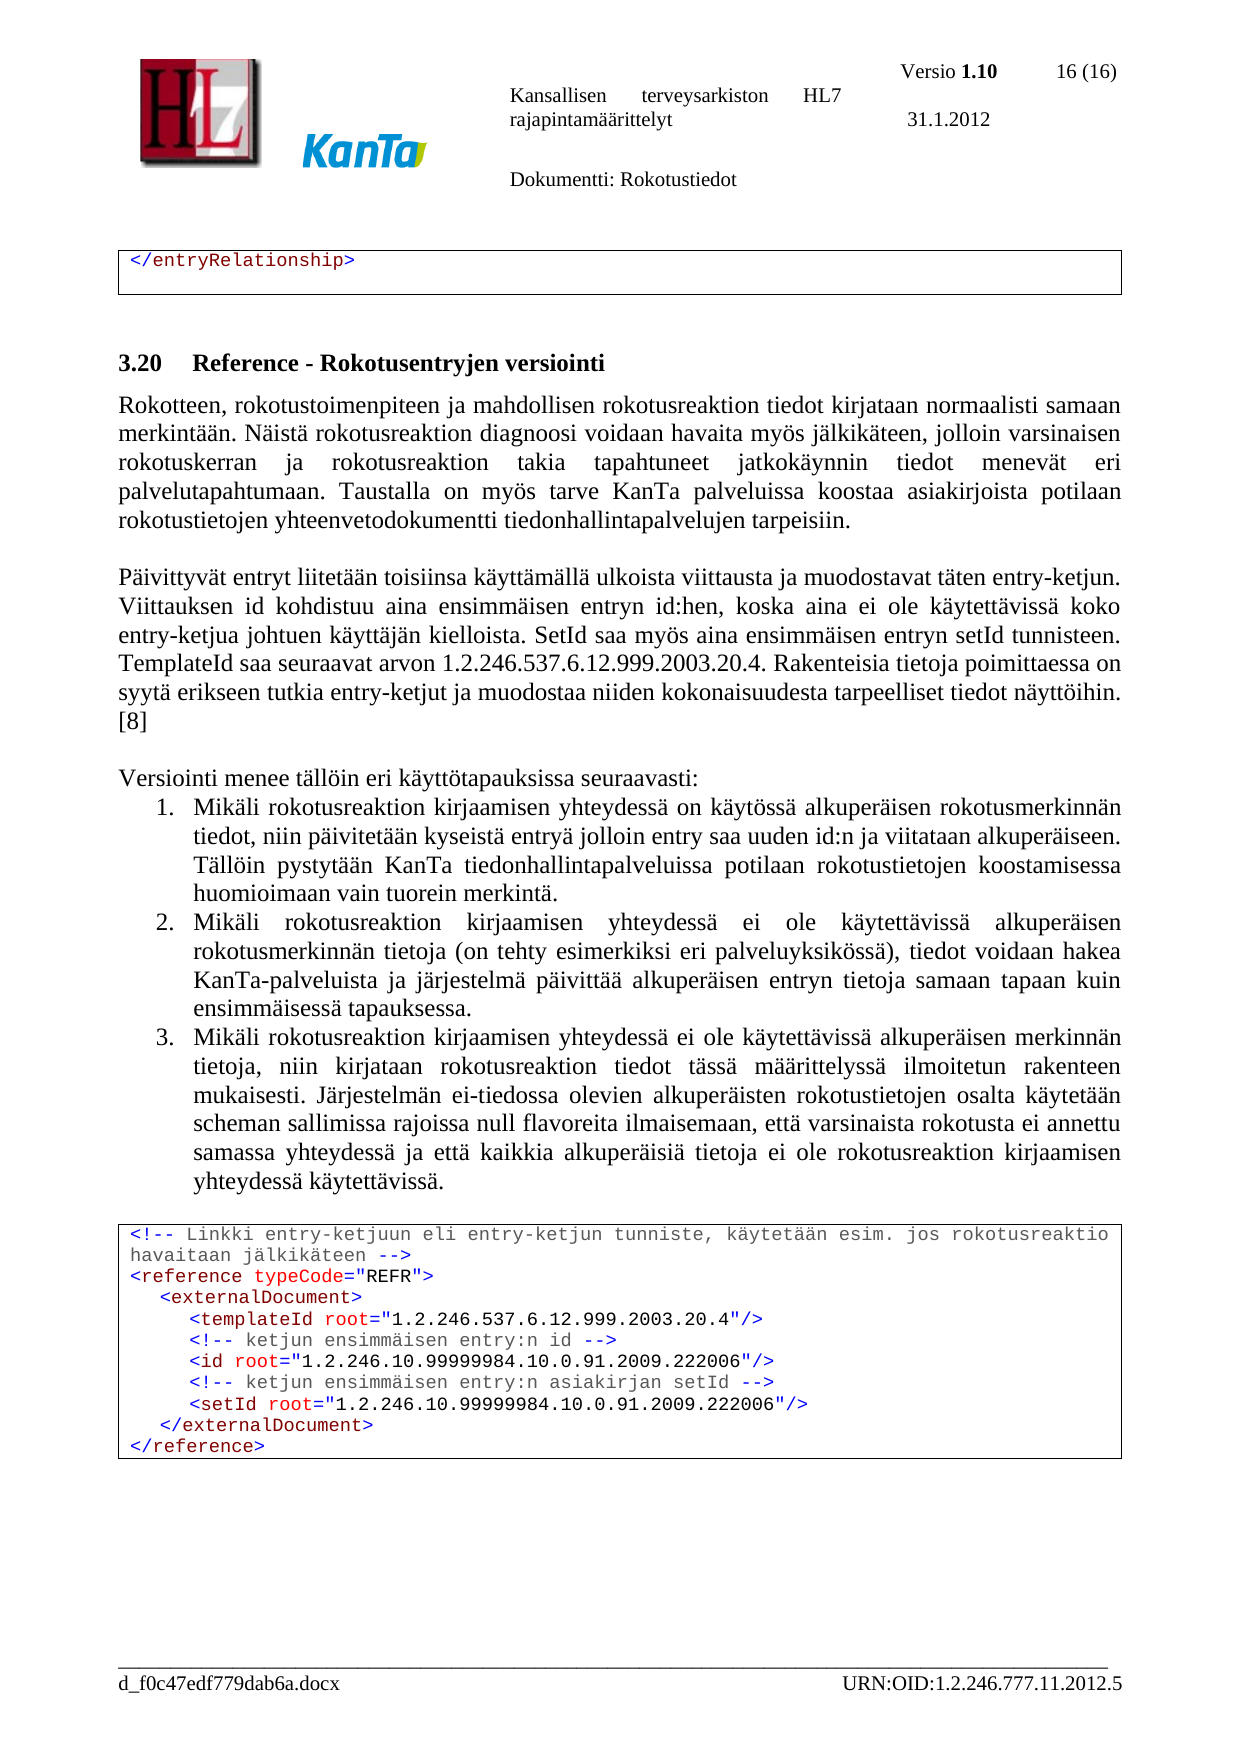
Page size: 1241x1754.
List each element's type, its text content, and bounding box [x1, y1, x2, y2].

list Mikäli rokotusreaktion kirjaamisen yhteydessä ei ole käytettävissä alkuperäisen merkinnän tietoja, niin kirjataan rokotusreaktion tiedot tässä määrittelyssä ilmoitetun rakenteen mukaisesti. Järjestelmän ei-tiedossa olevien alkuperäisten rokotustietojen osalta käytetään scheman sallimissa rajoissa null flavoreita ilmaisemaan, että varsinaista rokotusta ei annettu samassa yhteydessä ja että kaikkia alkuperäisiä tietoja ei ole rokotusreaktion kirjaamisen yhteydessä käytettävissä. [156, 1022, 1122, 1195]
text Versiointi menee tällöin eri käyttötapauksissa seuraavasti: [118, 763, 1122, 792]
subtitle Reference - Rokotusentryjen versiointi [118, 348, 1122, 377]
table_header <!-- Linkki entry-ketjuun eli entry-ketjun tunniste, käytetään esim. jos rokotusreaktio havaitaan jälkikäteen --> <reference typeCode="REFR"> <externalDocument> <templateId root="1.2.246.537.6.12.999.2003.20.4"/> <!-- ketjun ensimmäisen entry:n id --> <id root="1.2.246.10.99999984.10.0.91.2009.222006"/> <!-- ketjun ensimmäisen entry:n asiakirjan setId --> <setId root="1.2.246.10.99999984.10.0.91.2009.222006"/> </externalDocument> </reference> [119, 1225, 1121, 1458]
list Mikäli rokotusreaktion kirjaamisen yhteydessä ei ole käytettävissä alkuperäisen rokotusmerkinnän tietoja (on tehty esimerkiksi eri palveluyksikössä), tiedot voidaan hakea KanTa-palveluista ja järjestelmä päivittää alkuperäisen entryn tietoja samaan tapaan kuin ensimmäisessä tapauksessa. [156, 907, 1122, 1022]
text Päivittyvät entryt liitetään toisiinsa käyttämällä ulkoista viittausta ja muodostavat täten entry-ketjun. Viittauksen id kohdistuu aina ensimmäisen entryn id:hen, koska aina ei ole käytettävissä koko entry-ketjua johtuen käyttäjän kielloista. SetId saa myös aina ensimmäisen entryn setId tunnisteen. TemplateId saa seuraavat arvon 1.2.246.537.6.12.999.2003.20.4. Rakenteisia tietoja poimittaessa on syytä erikseen tutkia entry-ketjut ja muodostaa niiden kokonaisuudesta tarpeelliset tiedot näyttöihin. [8] [118, 562, 1122, 735]
list Mikäli rokotusreaktion kirjaamisen yhteydessä on käytössä alkuperäisen rokotusmerkinnän tiedot, niin päivitetään kyseistä entryä jolloin entry saa uuden id:n ja viitataan alkuperäiseen. Tällöin pystytään KanTa tiedonhallintapalveluissa potilaan rokotustietojen koostamisessa huomioimaan vain tuorein merkintä. [156, 792, 1122, 907]
picture [140, 59, 263, 168]
text Rokotteen, rokotustoimenpiteen ja mahdollisen rokotusreaktion tiedot kirjataan normaalisti samaan merkintään. Näistä rokotusreaktion diagnoosi voidaan havaita myös jälkikäteen, jolloin varsinaisen rokotuskerran ja rokotusreaktion takia tapahtuneet jatkokäynnin tiedot menevät eri palvelutapahtumaan. Taustalla on myös tarve KanTa palveluissa koostaa asiakirjoista potilaan rokotustietojen yhteenvetodokumentti tiedonhallintapalvelujen tarpeisiin. [118, 390, 1122, 533]
